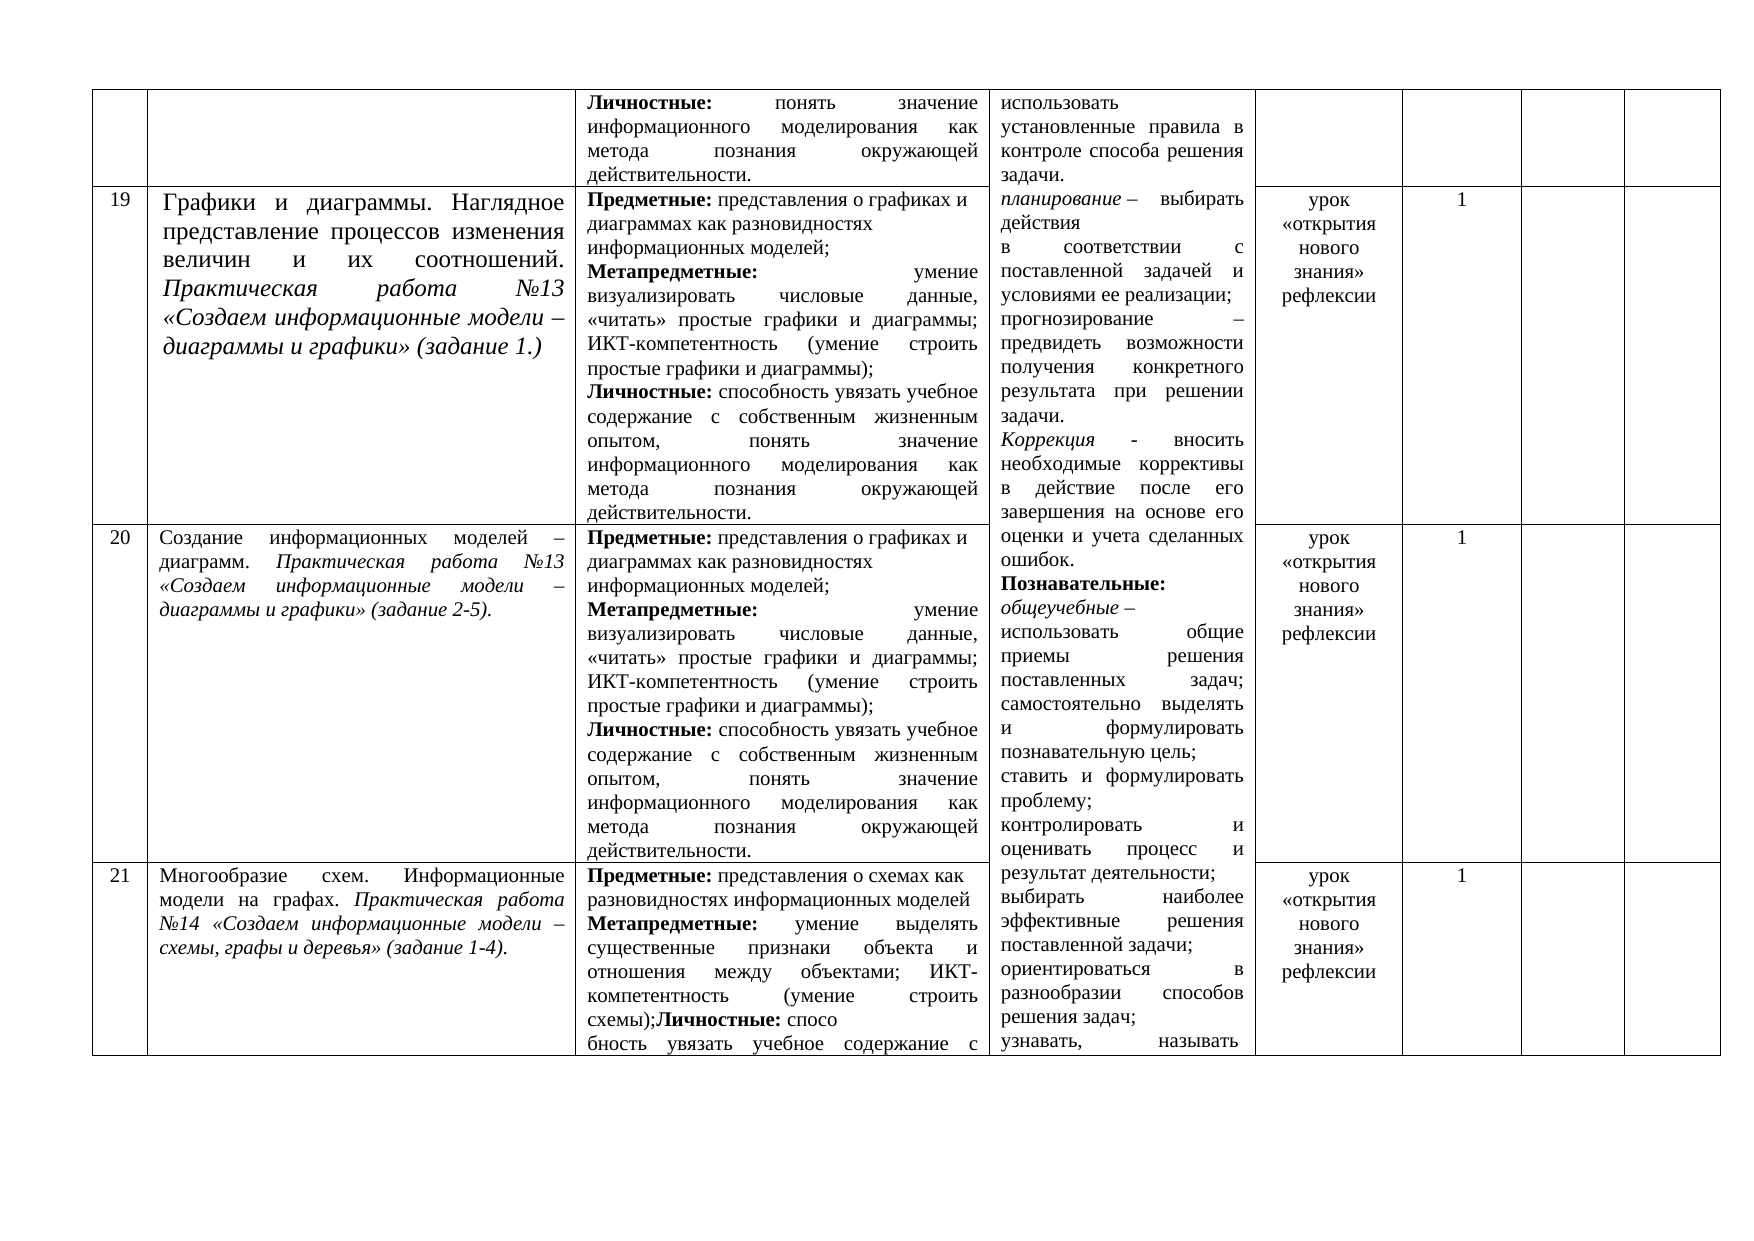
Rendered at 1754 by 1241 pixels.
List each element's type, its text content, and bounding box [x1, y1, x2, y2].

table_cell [148, 90, 575, 186]
table_cell 20 [93, 525, 147, 862]
table_cell [1625, 525, 1720, 862]
table_cell [1522, 525, 1624, 862]
table_cell [1522, 863, 1624, 1055]
table_cell Графики и диаграммы. Наглядное представление процессов изменения величин и их соотношений. Практическая работа №13 «Создаем информационные модели – диаграммы и графики» (задание 1.) [148, 187, 575, 524]
table_cell 1 [1403, 187, 1521, 524]
table_cell 1 [1403, 863, 1521, 1055]
table_cell Создание информационных моделей – диаграмм. Практическая работа №13 «Создаем информационные модели – диаграммы и графики» (задание 2-5). [148, 525, 575, 862]
table_cell 1 [1403, 90, 1521, 186]
table_cell [1522, 90, 1624, 186]
table_cell [1625, 187, 1720, 524]
table_cell урок «открытия нового знания» рефлексии [1256, 525, 1402, 862]
table_cell Предметные: представления о графиках и диаграммах как разновидностях информационных моделей; Метапредметные: умение визуализировать числовые данные, «читать» простые графики и диаграммы; ИКТ-компетентность (умение строить простые графики и диаграммы); Личностные: способность увязать учебное содержание с собственным жизненным опытом, понять значение информационного моделирования как метода познания окружающей действительности. [576, 525, 989, 862]
table_cell 18 [93, 90, 147, 186]
table_cell 19 [93, 187, 147, 524]
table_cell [576, 90, 989, 186]
table_cell [1625, 90, 1720, 186]
table_cell 21 [93, 863, 147, 1055]
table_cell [576, 863, 989, 1055]
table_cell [1256, 863, 1402, 1055]
table_cell 1 [1403, 525, 1521, 862]
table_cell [1256, 90, 1402, 186]
table_cell [1522, 187, 1624, 524]
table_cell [148, 863, 575, 1055]
table_cell Предметные: представления о графиках и диаграммах как разновидностях информационных моделей; Метапредметные: умение визуализировать числовые данные, «читать» простые графики и диаграммы; ИКТ-компетентность (умение строить простые графики и диаграммы); Личностные: способность увязать учебное содержание с собственным жизненным опытом, понять значение информационного моделирования как метода познания окружающей действительности. [576, 187, 989, 524]
table_cell урок «открытия нового знания» рефлексии [1256, 187, 1402, 524]
table_cell [1625, 863, 1720, 1055]
